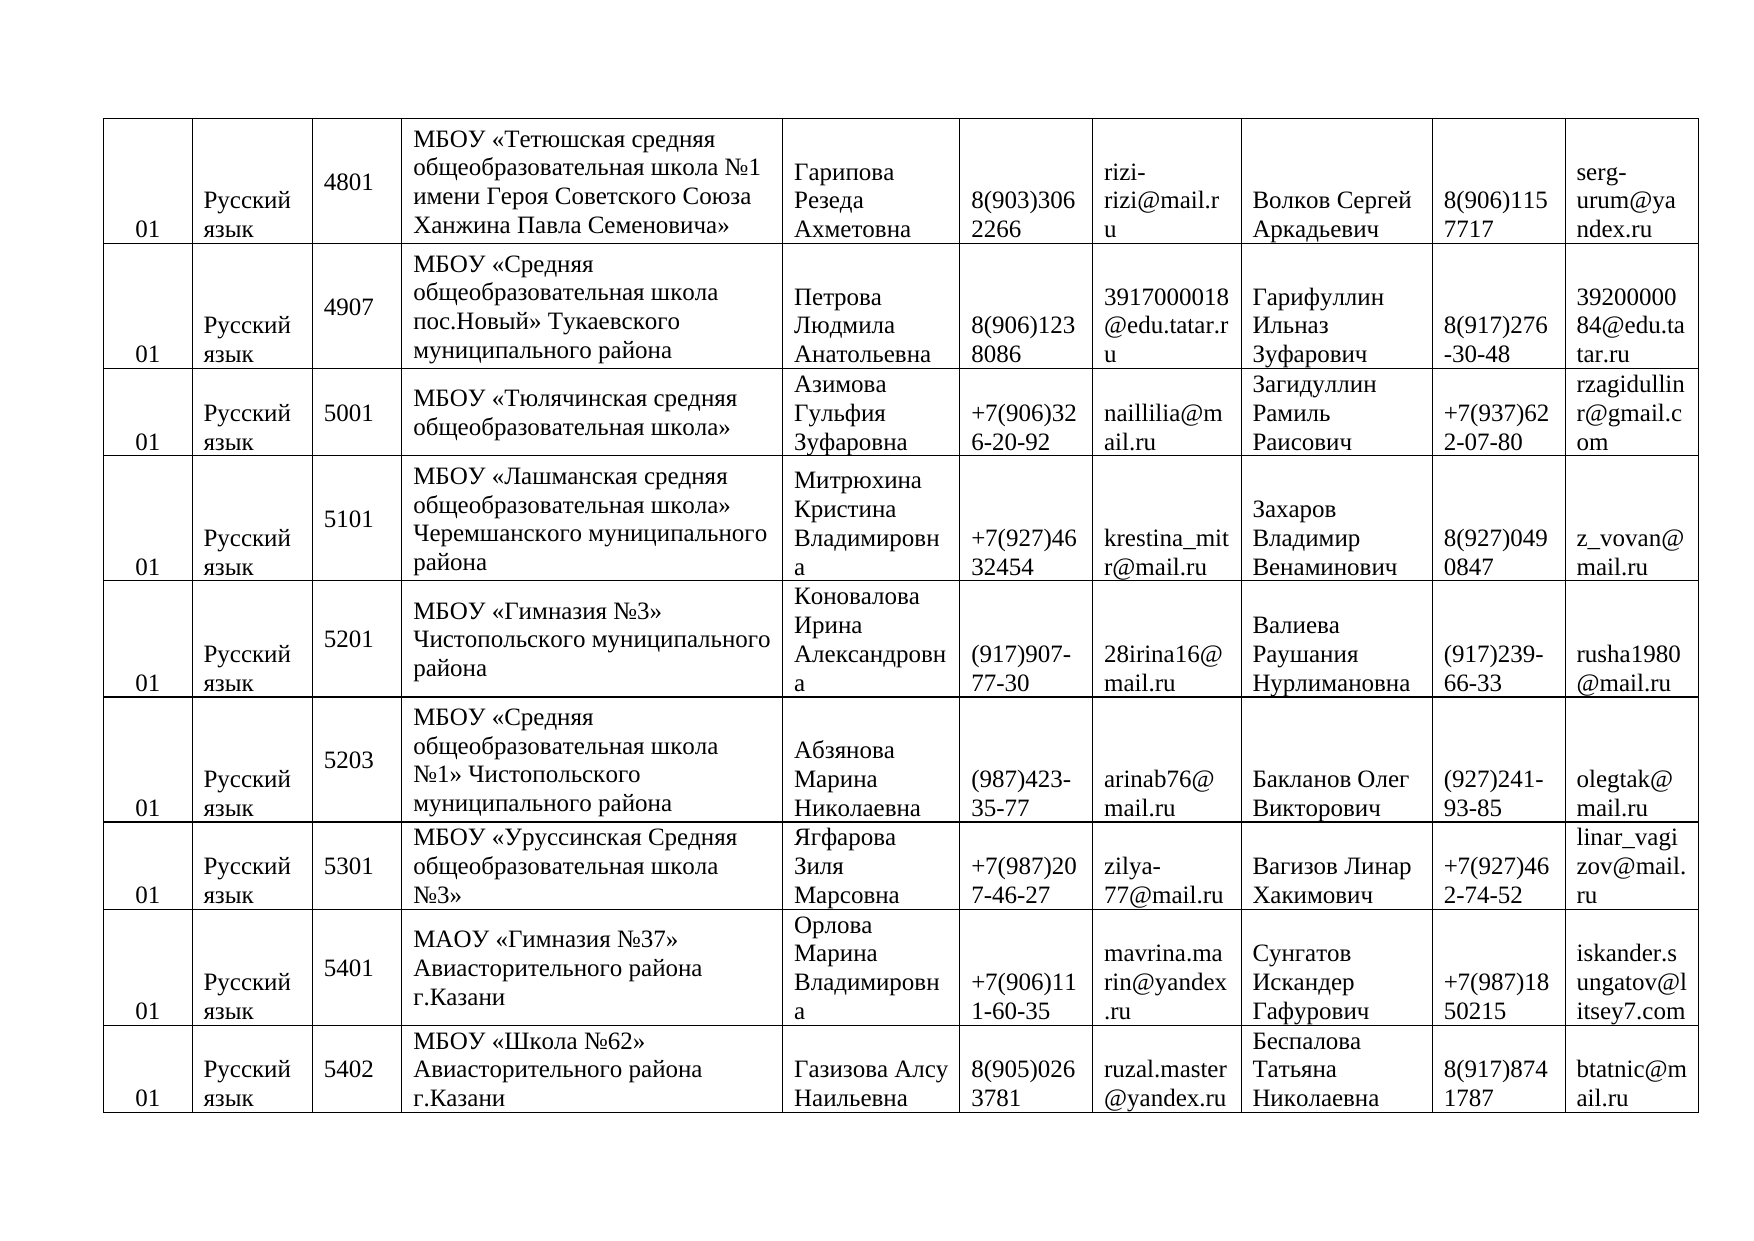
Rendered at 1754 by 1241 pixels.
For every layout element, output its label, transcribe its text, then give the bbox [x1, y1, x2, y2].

table_cell 01 [104, 581, 192, 696]
table_cell (917)907-77-30 [960, 581, 1092, 696]
table_cell arinab76@mail.ru [1093, 698, 1241, 821]
table_cell 8(917)8741787 [1433, 1026, 1565, 1112]
table_cell 5101 [313, 456, 401, 580]
table_cell Бакланов Олег Викторович [1242, 698, 1432, 821]
table_cell rusha1980@mail.ru [1566, 581, 1698, 696]
table_cell z_vovan@mail.ru [1566, 456, 1698, 580]
table_cell Вагизов Линар Хакимович [1242, 823, 1432, 909]
table_cell Гарифуллин Ильназ Зуфарович [1242, 244, 1432, 368]
table_cell Гарипова Резеда Ахметовна [783, 119, 959, 243]
table_cell МБОУ «Средняя общеобразовательная школа пос.Новый» Тукаевского муниципального района [402, 244, 782, 368]
table_cell 8(906)1238086 [960, 244, 1092, 368]
table_cell Русский язык [193, 119, 312, 243]
table_cell 01 [104, 244, 192, 368]
table_cell +7(927)4632454 [960, 456, 1092, 580]
table_cell mavrina.marin@yandex.ru [1093, 910, 1241, 1025]
table_cell Русский язык [193, 910, 312, 1025]
table_cell +7(987)207-46-27 [960, 823, 1092, 909]
table_cell Русский язык [193, 456, 312, 580]
table_cell Абзянова Марина Николаевна [783, 698, 959, 821]
table_cell 8(903)3062266 [960, 119, 1092, 243]
table_cell МБОУ «Средняя общеобразовательная школа №1» Чистопольского муниципального района [402, 698, 782, 821]
table_cell (917)239-66-33 [1433, 581, 1565, 696]
table_cell 01 [104, 910, 192, 1025]
table_cell Русский язык [193, 698, 312, 821]
table_cell Ягфарова Зиля Марсовна [783, 823, 959, 909]
table_cell +7(906)326-20-92 [960, 369, 1092, 455]
table_cell +7(937)622-07-80 [1433, 369, 1565, 455]
table_cell rzagidullinr@gmail.com [1566, 369, 1698, 455]
table_cell Беспалова Татьяна Николаевна [1242, 1026, 1432, 1112]
table_cell iskander.sungatov@litsey7.com [1566, 910, 1698, 1025]
table_cell Волков Сергей Аркадьевич [1242, 119, 1432, 243]
table_cell 4907 [313, 244, 401, 368]
table_cell 8(927)0490847 [1433, 456, 1565, 580]
table_cell 5301 [313, 823, 401, 909]
table_cell 8(906)1157717 [1433, 119, 1565, 243]
table_cell Петрова Людмила Анатольевна [783, 244, 959, 368]
table_cell Русский язык [193, 1026, 312, 1112]
table_cell МБОУ «Тетюшская средняя общеобразовательная школа №1 имени Героя Советского Союза Ханжина Павла Семеновича» [402, 119, 782, 243]
table_cell Орлова Марина Владимировна [783, 910, 959, 1025]
table_cell Азимова Гульфия Зуфаровна [783, 369, 959, 455]
table_cell МБОУ «Уруссинская Средняя общеобразовательная школа №3» [402, 823, 782, 909]
table_cell 28irina16@mail.ru [1093, 581, 1241, 696]
table_cell +7(927)462-74-52 [1433, 823, 1565, 909]
table_cell 01 [104, 369, 192, 455]
table_cell Коновалова Ирина Александровна [783, 581, 959, 696]
table_cell 4801 [313, 119, 401, 243]
table_cell serg-urum@yandex.ru [1566, 119, 1698, 243]
table_cell 01 [104, 698, 192, 821]
table_cell Русский язык [193, 581, 312, 696]
table_cell +7(987)1850215 [1433, 910, 1565, 1025]
table_cell zilya-77@mail.ru [1093, 823, 1241, 909]
table_cell 01 [104, 456, 192, 580]
table_cell 8(905)0263781 [960, 1026, 1092, 1112]
table_cell 5201 [313, 581, 401, 696]
table_cell (987)423-35-77 [960, 698, 1092, 821]
table_cell 01 [104, 119, 192, 243]
table_cell 01 [104, 1026, 192, 1112]
table_cell btatnic@mail.ru [1566, 1026, 1698, 1112]
table_cell Русский язык [193, 823, 312, 909]
table_cell naillilia@mail.ru [1093, 369, 1241, 455]
table_cell ruzal.master@yandex.ru [1093, 1026, 1241, 1112]
table_cell МАОУ «Гимназия №37» Авиасторительного района г.Казани [402, 910, 782, 1025]
table_cell 8(917)276-30-48 [1433, 244, 1565, 368]
table_cell 3917000018@edu.tatar.ru [1093, 244, 1241, 368]
table_cell МБОУ «Тюлячинская средняя общеобразовательная школа» [402, 369, 782, 455]
table_cell Валиева Раушания Нурлимановна [1242, 581, 1432, 696]
table_cell Загидуллин Рамиль Раисович [1242, 369, 1432, 455]
table_cell 5401 [313, 910, 401, 1025]
table_cell +7(906)111-60-35 [960, 910, 1092, 1025]
table_cell Митрюхина Кристина Владимировна [783, 456, 959, 580]
table_cell linar_vagizov@mail.ru [1566, 823, 1698, 909]
table_cell Сунгатов Искандер Гафурович [1242, 910, 1432, 1025]
table_cell olegtak@mail.ru [1566, 698, 1698, 821]
table_cell Русский язык [193, 244, 312, 368]
table_cell Захаров Владимир Венаминович [1242, 456, 1432, 580]
table_cell МБОУ «Школа №62» Авиасторительного района г.Казани [402, 1026, 782, 1112]
table_cell 5001 [313, 369, 401, 455]
table_cell 01 [104, 823, 192, 909]
table_cell МБОУ «Гимназия №3» Чистопольского муниципального района [402, 581, 782, 696]
table_cell 3920000084@edu.tatar.ru [1566, 244, 1698, 368]
table_cell Русский язык [193, 369, 312, 455]
table_cell 5203 [313, 698, 401, 821]
table_cell 5402 [313, 1026, 401, 1112]
table_cell Газизова Алсу Наильевна [783, 1026, 959, 1112]
table_cell krestina_mitr@mail.ru [1093, 456, 1241, 580]
table_cell (927)241-93-85 [1433, 698, 1565, 821]
table_cell МБОУ «Лашманская средняя общеобразовательная школа» Черемшанского муниципального района [402, 456, 782, 580]
table_cell rizi-rizi@mail.ru [1093, 119, 1241, 243]
